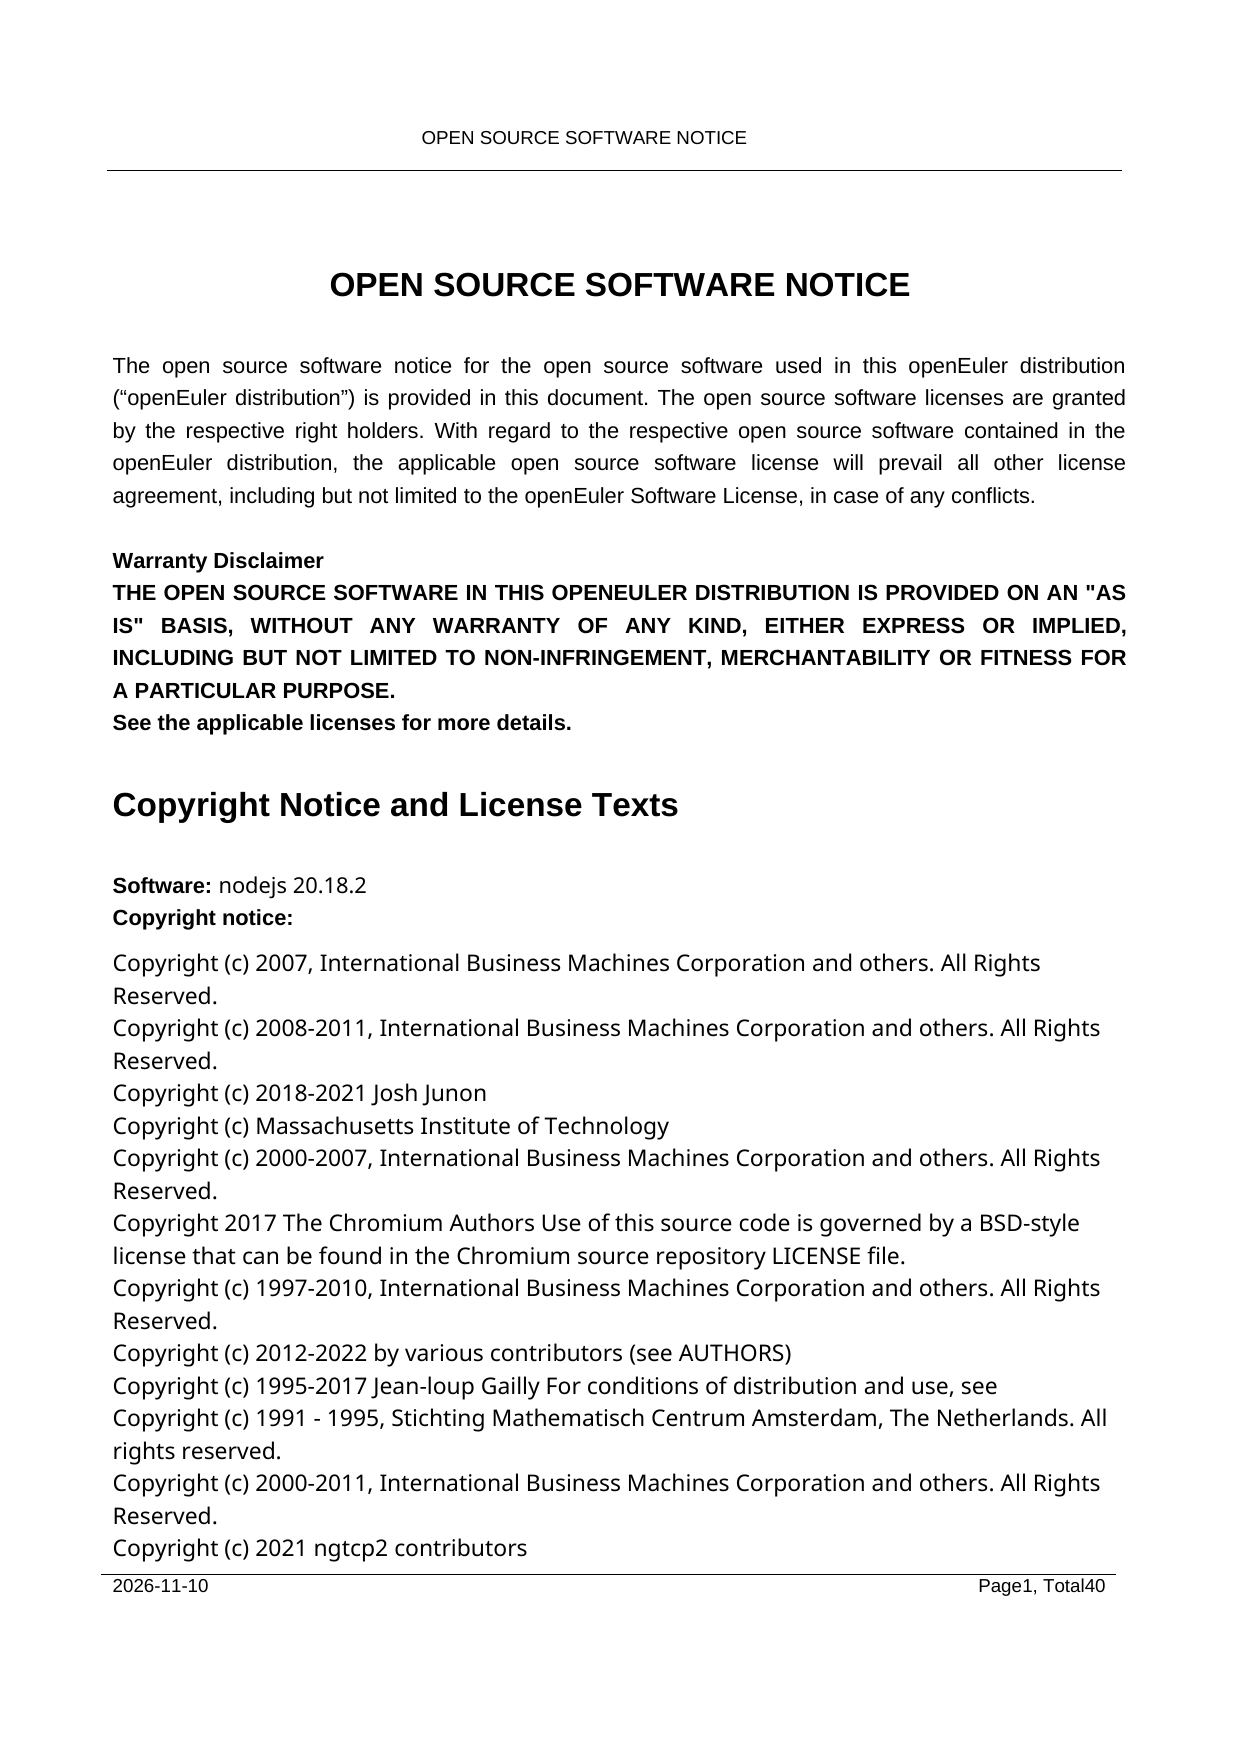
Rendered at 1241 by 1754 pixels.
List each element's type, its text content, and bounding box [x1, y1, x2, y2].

text Copyright notice: [112, 901, 1128, 934]
text THE OPEN SOURCE SOFTWARE IN THIS OPENEULER DISTRIBUTION IS PROVIDED ON AN "AS IS" BASIS, WITHOUT ANY WARRANTY OF ANY KIND, EITHER EXPRESS OR IMPLIED, INCLUDING BUT NOT LIMITED TO NON-INFRINGEMENT, MERCHANTABILITY OR FITNESS FOR A PARTICULAR PURPOSE. See the applicable licenses for more details. [112, 576, 1128, 739]
text The open source software notice for the open source software used in this openEuler distribution (“openEuler distribution”) is provided in this document. The open source software licenses are granted by the respective right holders. With regard to the respective open source software contained in the openEuler distribution, the applicable open source software license will prevail all other license agreement, including but not limited to the openEuler Software License, in case of any conflicts. [112, 349, 1128, 511]
text Warranty Disclaimer [112, 544, 1128, 576]
text OPEN SOURCE SOFTWARE NOTICE [112, 251, 1128, 316]
text Copyright Notice and License Texts [112, 771, 1128, 836]
title Software: nodejs 20.18.2 [112, 869, 1128, 901]
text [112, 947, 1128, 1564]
